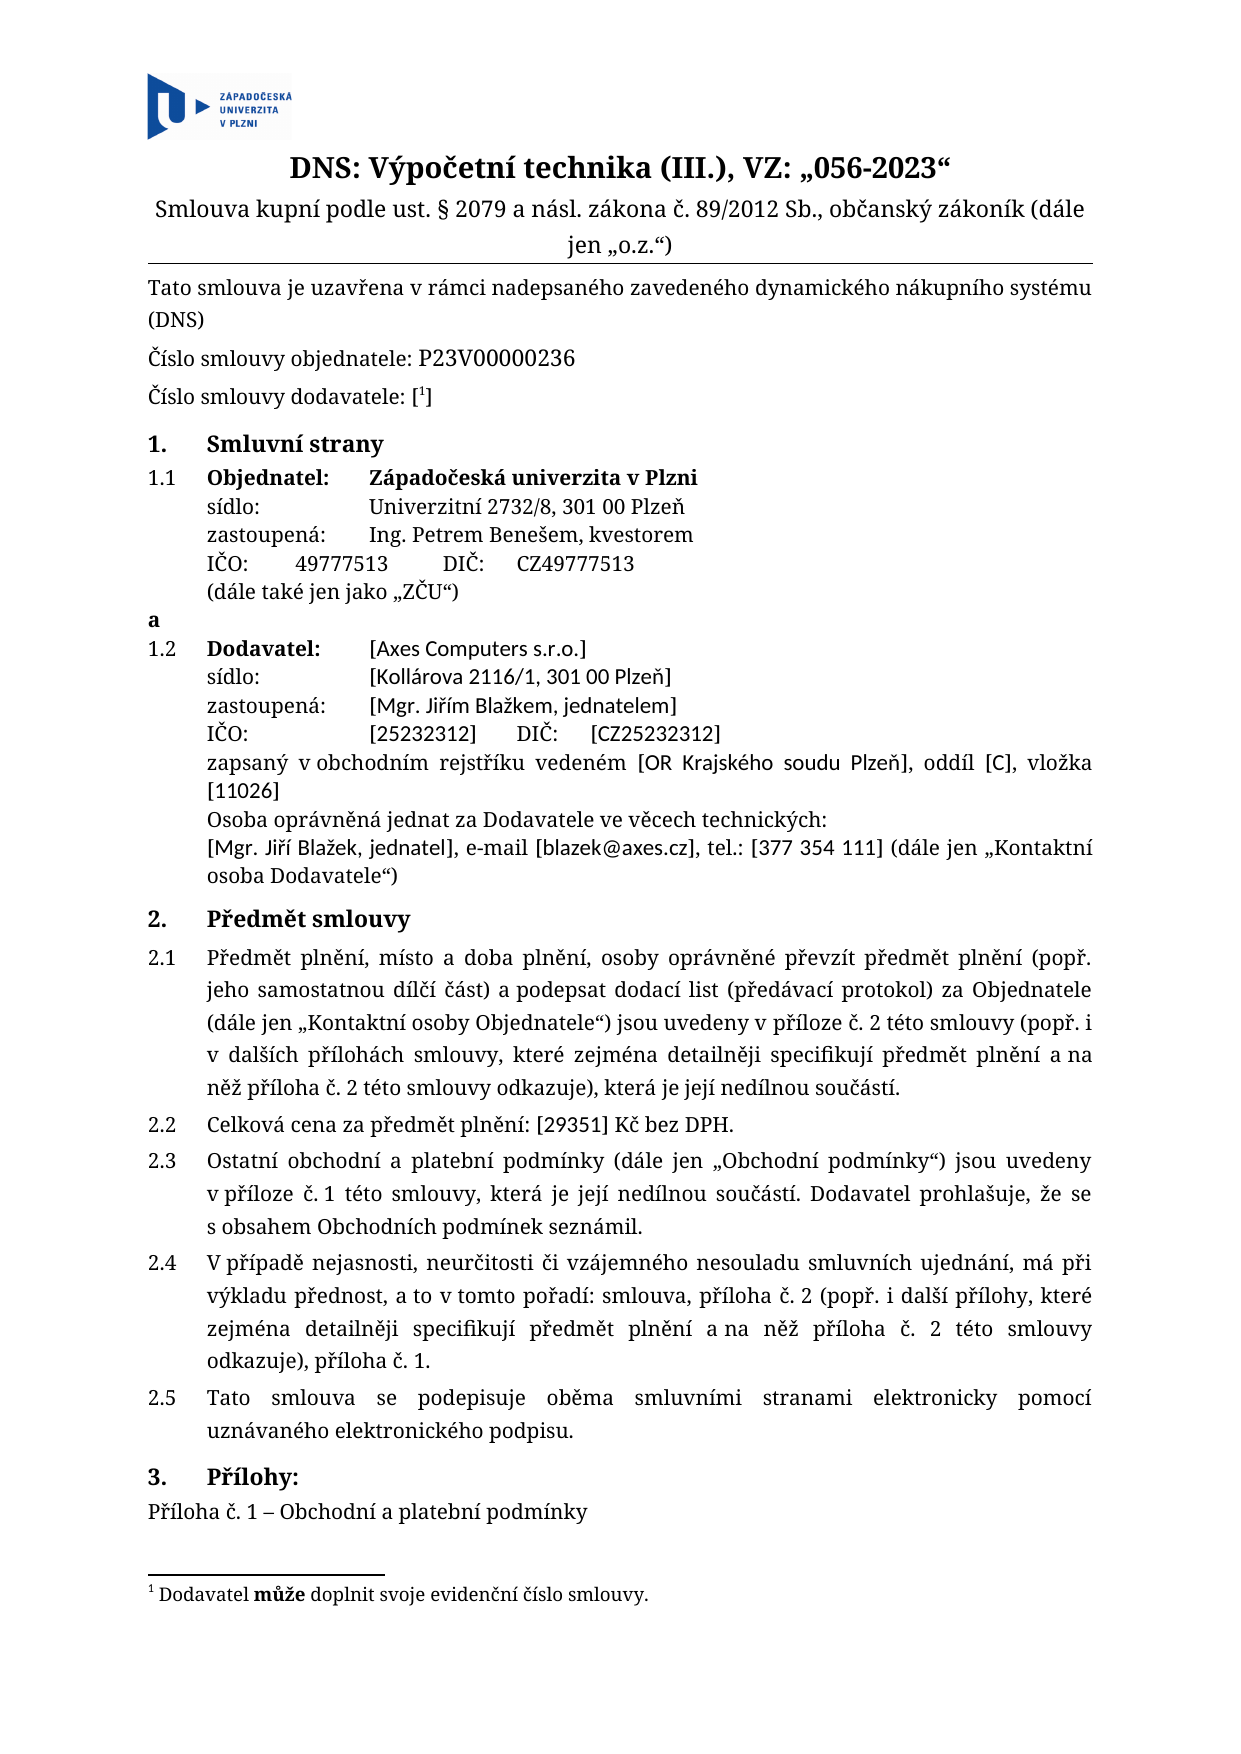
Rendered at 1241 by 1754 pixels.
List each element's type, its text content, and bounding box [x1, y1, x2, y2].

text sídlo: [Kollárova 2116/1, 301 00 Plzeň] [207, 662, 1093, 691]
text Příloha č. 1 – Obchodní a platební podmínky [148, 1497, 1093, 1525]
text Osoba oprávněná jednat za Dodavatele ve věcech technických: [207, 805, 1093, 833]
list Přílohy: [148, 1461, 1093, 1492]
list Smluvní strany [148, 427, 1093, 459]
list Objednatel: Západočeská univerzita v Plzni [148, 463, 1093, 492]
text Smlouva kupní podle ust. § 2079 a násl. zákona č. 89/2012 Sb., občanský zákoník (dále jen „o.z.“) [148, 193, 1093, 263]
text Tato smlouva je uzavřena v rámci nadepsaného zavedeného dynamického nákupního systému (DNS) [148, 273, 1093, 334]
text (dále také jen jako „ZČU“) [207, 577, 1093, 606]
text DNS: Výpočetní technika (III.), VZ: „056-2023“ [148, 148, 1093, 187]
text zastoupená: Ing. Petrem Benešem, kvestorem [207, 520, 1093, 549]
text zastoupená: [Mgr. Jiřím Blažkem, jednatelem] [207, 691, 1093, 719]
list V případě nejasnosti, neurčitosti či vzájemného nesouladu smluvních ujednání, má při výkladu přednost, a to v tomto pořadí: smlouva, příloha č. 2 (popř. i další přílohy, které zejména detailněji specifikují předmět plnění a na něž příloha č. 2 této smlouvy odkazuje), příloha č. 1. [148, 1248, 1093, 1375]
list Ostatní obchodní a platební podmínky (dále jen „Obchodní podmínky“) jsou uvedeny v příloze č. 1 této smlouvy, která je její nedílnou součástí. Dodavatel prohlašuje, že se s obsahem Obchodních podmínek seznámil. [148, 1147, 1093, 1240]
list Dodavatel: [Axes Computers s.r.o.] [148, 634, 1093, 662]
text Číslo smlouvy dodavatele: [] [148, 382, 1093, 411]
text Číslo smlouvy objednatele: P23V00000236 [148, 342, 1093, 373]
text IČO: 49777513 DIČ: CZ49777513 [207, 549, 1093, 577]
picture [147, 73, 292, 140]
text a [148, 606, 1093, 634]
list Celková cena za předmět plnění: [29351] Kč bez DPH. [148, 1110, 1093, 1138]
list Předmět plnění, místo a doba plnění, osoby oprávněné převzít předmět plnění (popř. jeho samostatnou dílčí část) a podepsat dodací list (předávací protokol) za Objednatele (dále jen „Kontaktní osoby Objednatele“) jsou uvedeny v příloze č. 2 této smlouvy (popř. i v dalších přílohách smlouvy, které zejména detailněji specifikují předmět plnění a na něž příloha č. 2 této smlouvy odkazuje), která je její nedílnou součástí. [148, 943, 1093, 1101]
text sídlo: Univerzitní 2732/8, 301 00 Plzeň [207, 492, 1093, 520]
list Předmět smlouvy [148, 902, 1093, 934]
text [Mgr. Jiří Blažek, jednatel], e-mail [blazek@axes.cz], tel.: [377 354 111] (dále jen „Kontaktní osoba Dodavatele“) [207, 833, 1093, 890]
text IČO: [25232312] DIČ: [CZ25232312] [207, 719, 1093, 748]
list Tato smlouva se podepisuje oběma smluvními stranami elektronicky pomocí uznávaného elektronického podpisu. [148, 1383, 1093, 1444]
text zapsaný v obchodním rejstříku vedeném [OR Krajského soudu Plzeň], oddíl [C], vložka [11026] [207, 748, 1093, 805]
